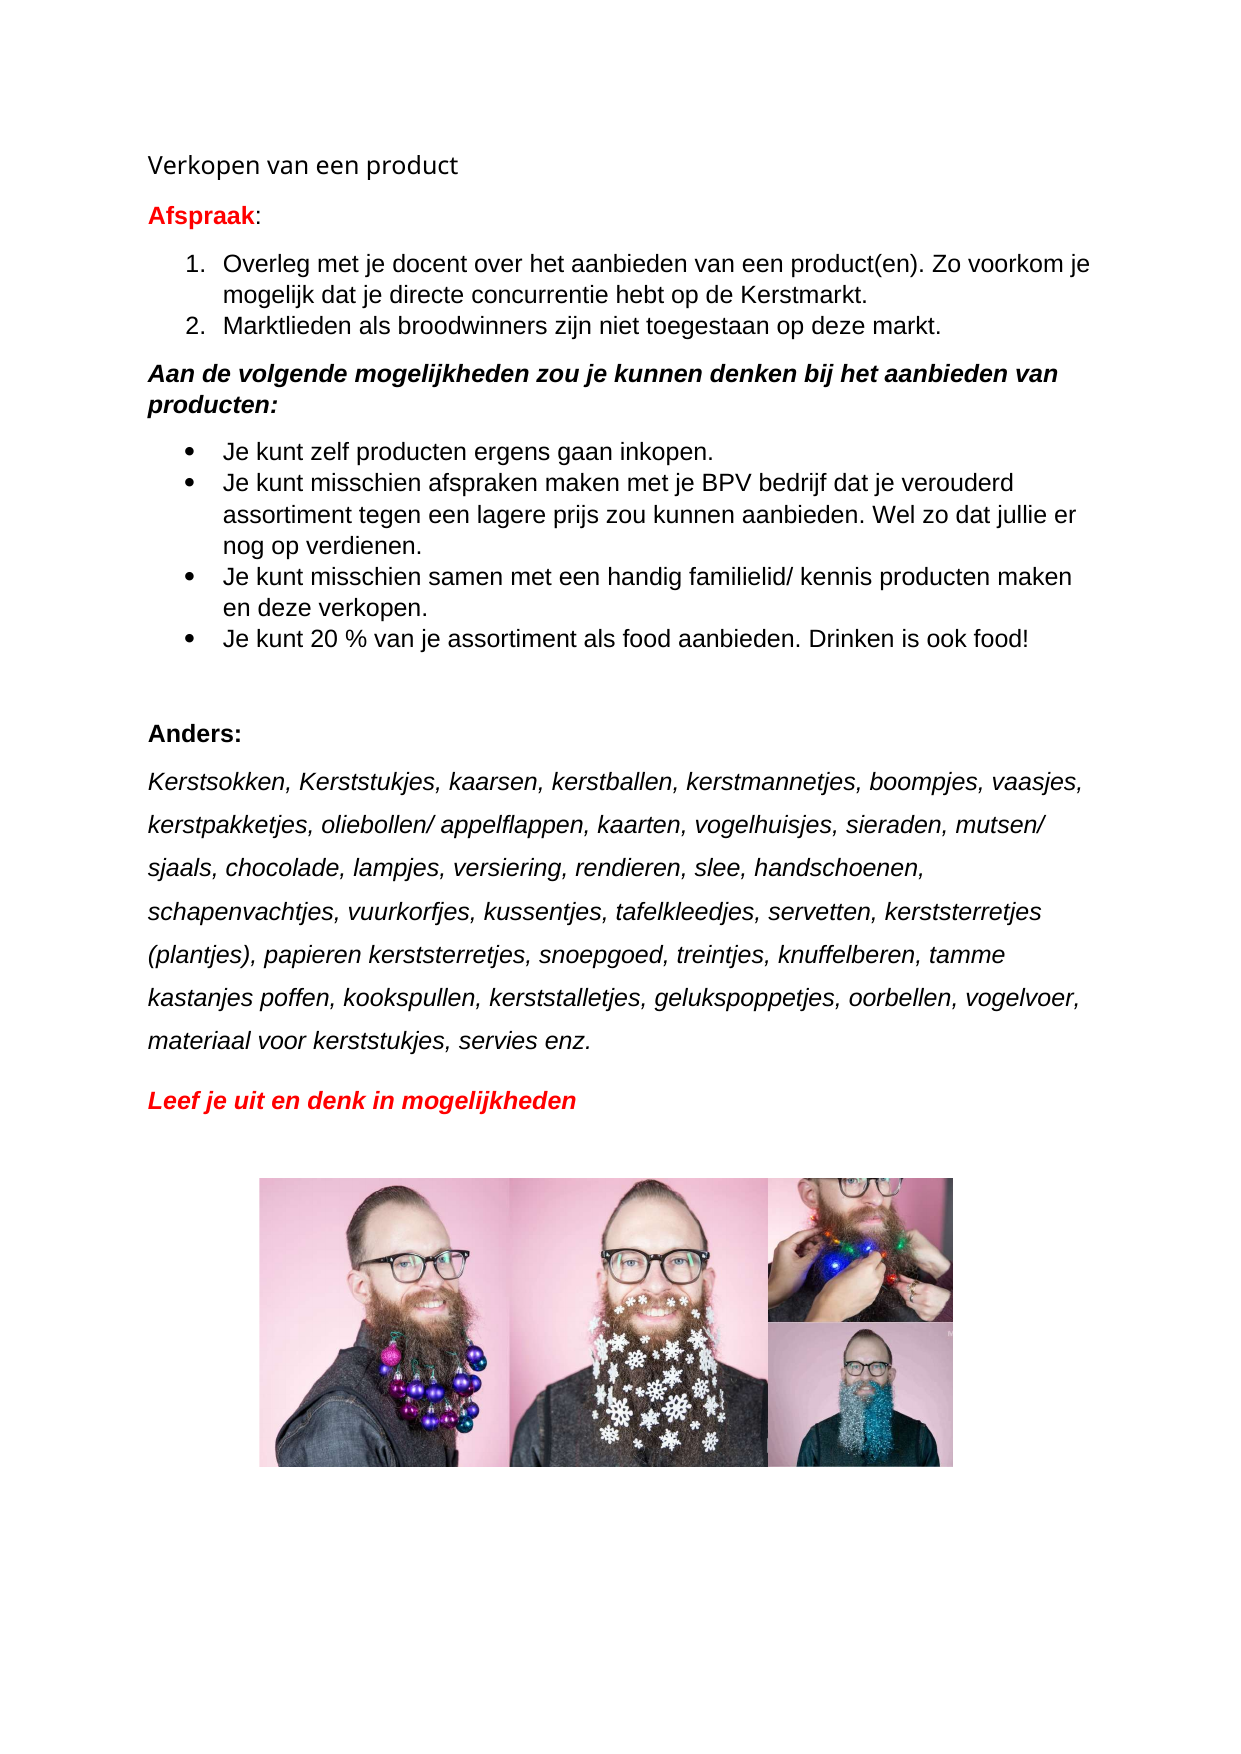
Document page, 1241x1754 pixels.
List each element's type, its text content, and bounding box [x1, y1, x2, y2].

text Anders: [148, 719, 1093, 748]
text Verkopen van een product [148, 148, 1093, 182]
list Je kunt 20 % van je assortiment als food aanbieden. Drinken is ook food! [185, 624, 1093, 653]
text Afspraak: [148, 201, 1093, 230]
list Je kunt misschien samen met een handig familielid/ kennis producten maken en deze verkopen. [185, 562, 1093, 622]
list Je kunt misschien afspraken maken met je BPV bedrijf dat je verouderd assortiment tegen een lagere prijs zou kunnen aanbieden. Wel zo dat jullie er nog op verdienen. [185, 468, 1093, 559]
text Leef je uit en denk in mogelijkheden [148, 1086, 1093, 1114]
picture [259, 1178, 953, 1467]
list Je kunt zelf producten ergens gaan inkopen. [185, 437, 1093, 466]
list Overleg met je docent over het aanbieden van een product(en). Zo voorkom je mogelijk dat je directe concurrentie hebt op de Kerstmarkt. [185, 249, 1093, 308]
list Marktlieden als broodwinners zijn niet toegestaan op deze markt. [185, 311, 1093, 339]
text Kerstsokken, Kerststukjes, kaarsen, kerstballen, kerstmannetjes, boompjes, vaasjes, kerstpakketjes, oliebollen/ appelflappen, kaarten, vogelhuisjes, sieraden, mutsen/ sjaals, chocolade, lampjes, versiering, rendieren, slee, handschoenen, schapenvachtjes, vuurkorfjes, kussentjes, tafelkleedjes, servetten, kerststerretjes (plantjes), papieren kerststerretjes, snoepgoed, treintjes, knuffelberen, tamme kastanjes poffen, kookspullen, kerststalletjes, gelukspoppetjes, oorbellen, vogelvoer, materiaal voor kerststukjes, servies enz. [148, 767, 1093, 1054]
text Aan de volgende mogelijkheden zou je kunnen denken bij het aanbieden van producten: [148, 358, 1093, 418]
